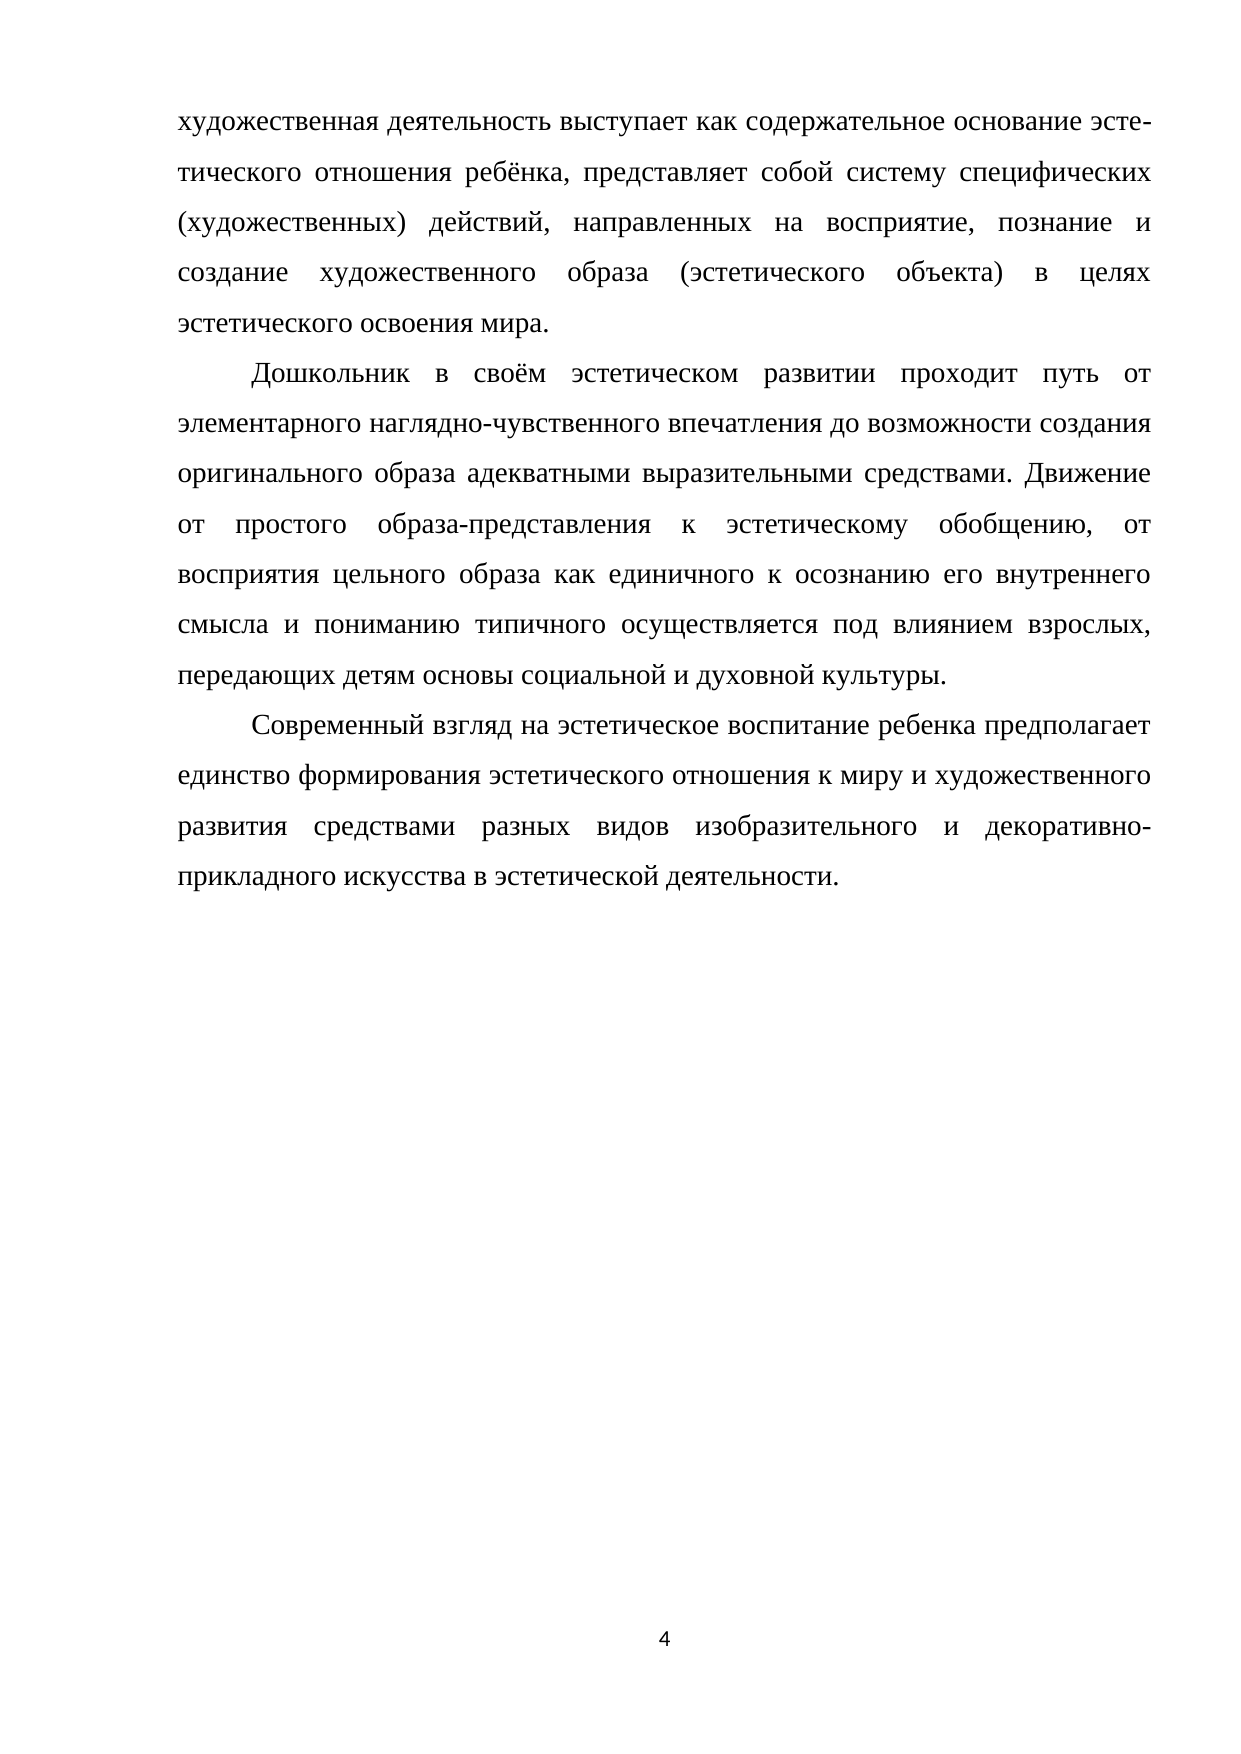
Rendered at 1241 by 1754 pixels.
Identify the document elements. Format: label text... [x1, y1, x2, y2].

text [177, 103, 1152, 338]
text Современный взгляд на эстетическое воспитание ребенка предполагает единство формирования эстетического отношения к миру и художественного развития средствами разных видов изобразительного и декоративно-прикладного искусства в эстетической деятельности. [177, 707, 1152, 892]
text Дошкольник в своём эстетическом развитии проходит путь от элементарного наглядно-чувственного впечатления до возможности создания оригинального образа адекватными выразительными средствами. Движение от простого образа-представления к эстетическому обобщению, от восприятия цельного образа как единичного к осознанию его внутреннего смысла и пониманию типичного осуществляется под влиянием взрослых, передающих детям основы социальной и духовной культуры. [177, 355, 1152, 690]
